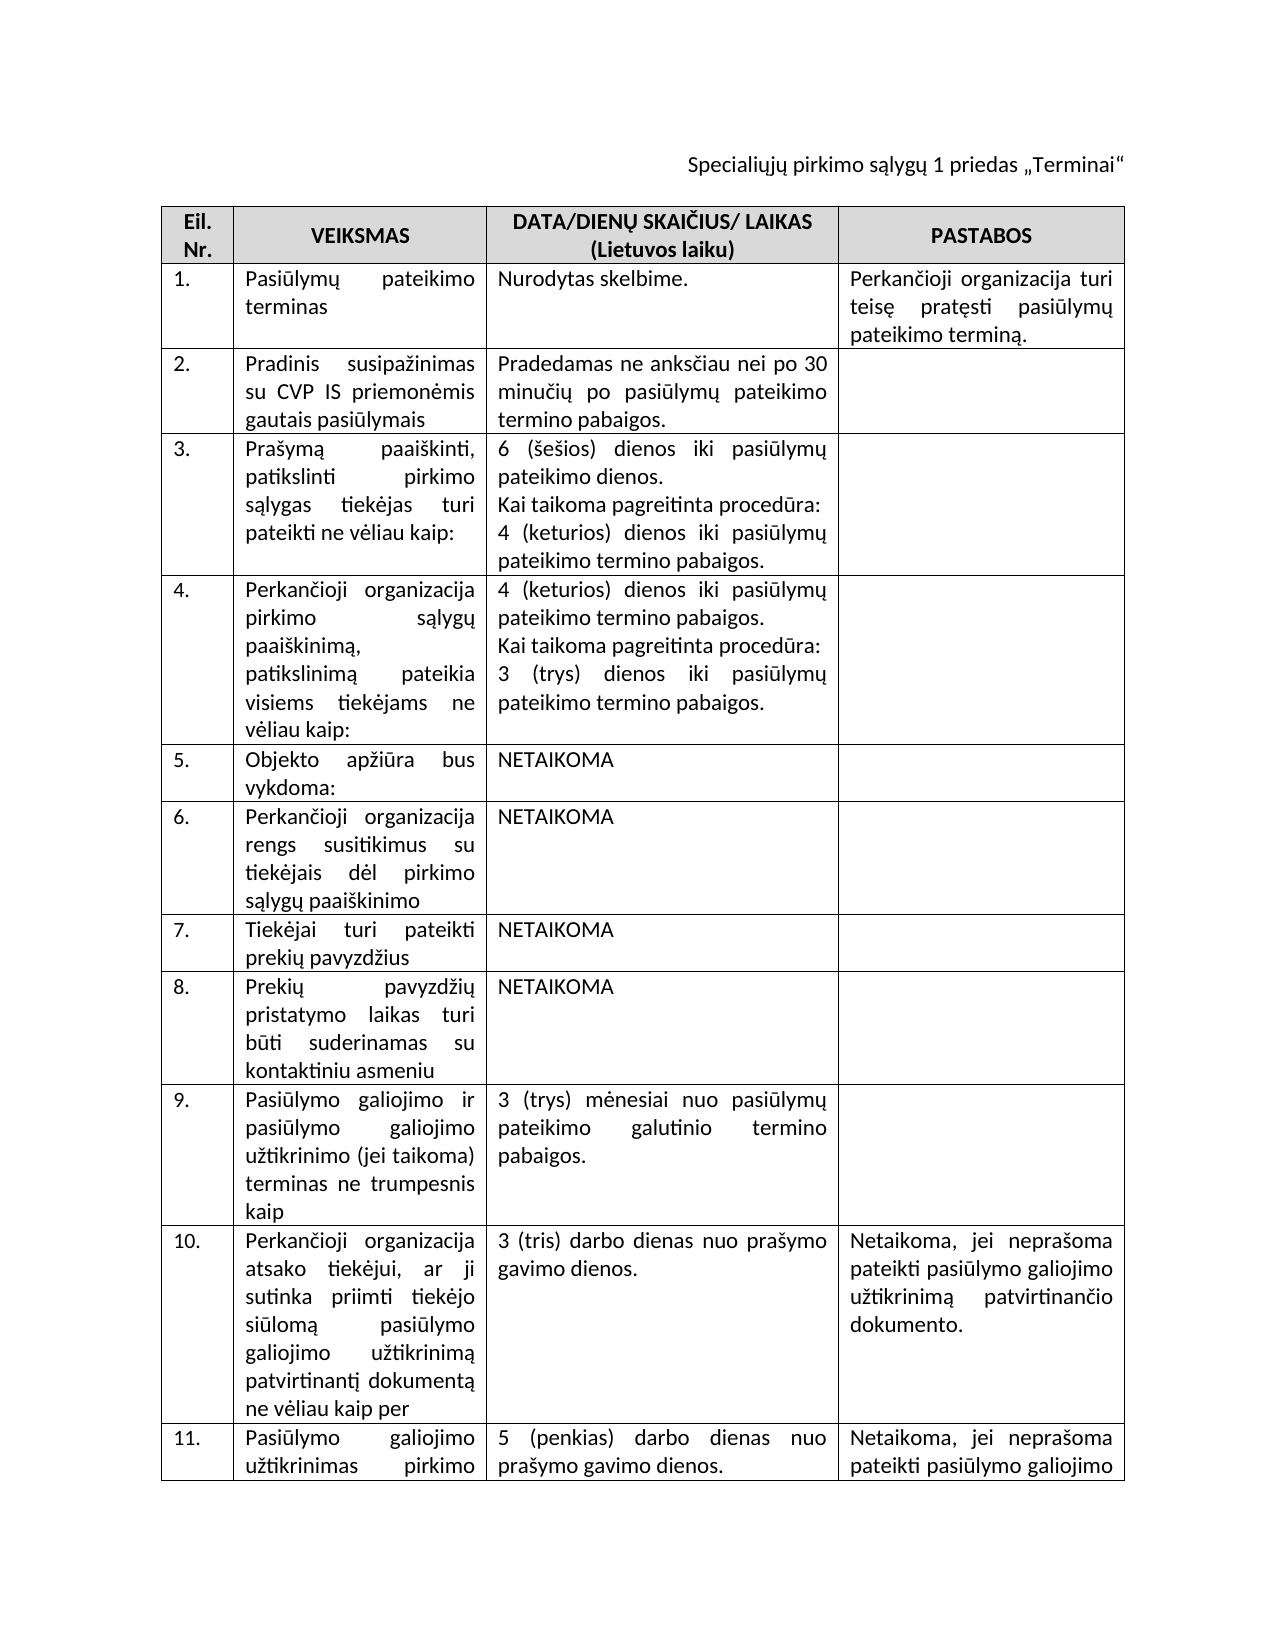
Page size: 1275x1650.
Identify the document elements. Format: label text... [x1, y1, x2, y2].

text Specialiųjų pirkimo sąlygų 1 priedas „Terminai“ [150, 150, 1125, 178]
table_cell Objekto apžiūra bus vykdoma: [234, 745, 486, 801]
table_cell [839, 915, 1124, 971]
table_cell [162, 576, 233, 744]
table_cell Prašymą paaiškinti, patikslinti pirkimo sąlygas tiekėjas turi pateikti ne vėliau kaip: [234, 434, 486, 574]
table_cell Netaikoma, jei neprašoma pateikti pasiūlymo galiojimo užtikrinimą patvirtinančio dokumento. [839, 1226, 1124, 1422]
table_cell Tiekėjai turi pateikti prekių pavyzdžius [234, 915, 486, 971]
table_cell [839, 434, 1124, 574]
table_cell NETAIKOMA [487, 802, 838, 914]
table_cell [162, 1085, 233, 1225]
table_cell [487, 1424, 838, 1479]
table_cell [162, 972, 233, 1084]
table_cell [162, 915, 233, 971]
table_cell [234, 1424, 486, 1479]
table_cell NETAIKOMA [487, 915, 838, 971]
table_cell [839, 576, 1124, 744]
table_cell [839, 745, 1124, 801]
table_header DATA/DIENŲ SKAIČIUS/ LAIKAS (Lietuvos laiku) [487, 207, 838, 263]
table_cell [839, 802, 1124, 914]
table_cell [162, 1424, 233, 1479]
table_cell Perkančioji organizacija pirkimo sąlygų paaiškinimą, patikslinimą pateikia visiems tiekėjams ne vėliau kaip: [234, 576, 486, 744]
table_cell 4 (keturios) dienos iki pasiūlymų pateikimo termino pabaigos. Kai taikoma pagreitinta procedūra: 3 (trys) dienos iki pasiūlymų pateikimo termino pabaigos. [487, 576, 838, 744]
table_cell Perkančioji organizacija turi teisę pratęsti pasiūlymų pateikimo terminą. [839, 264, 1124, 348]
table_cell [839, 1424, 1124, 1479]
table_cell Pasiūlymų pateikimo terminas [234, 264, 486, 348]
table_cell Nurodytas skelbime. [487, 264, 838, 348]
table_header PASTABOS [839, 207, 1124, 263]
table_cell Perkančioji organizacija rengs susitikimus su tiekėjais dėl pirkimo sąlygų paaiškinimo [234, 802, 486, 914]
table_cell NETAIKOMA [487, 745, 838, 801]
table_cell Prekių pavyzdžių pristatymo laikas turi būti suderinamas su kontaktiniu asmeniu [234, 972, 486, 1084]
table_cell Pradedamas ne anksčiau nei po 30 minučių po pasiūlymų pateikimo termino pabaigos. [487, 349, 838, 433]
table_cell [162, 802, 233, 914]
table_cell [839, 972, 1124, 1084]
table_cell NETAIKOMA [487, 972, 838, 1084]
table_cell 2. [162, 349, 233, 433]
table_cell [839, 349, 1124, 433]
table_cell [162, 1226, 233, 1422]
table_cell [162, 745, 233, 801]
table_cell 3. [162, 434, 233, 574]
table_cell 3 (trys) mėnesiai nuo pasiūlymų pateikimo galutinio termino pabaigos. [487, 1085, 838, 1225]
table_cell 1. [162, 264, 233, 348]
table_header VEIKSMAS [234, 207, 486, 263]
table_cell [839, 1085, 1124, 1225]
table_cell Pradinis susipažinimas su CVP IS priemonėmis gautais pasiūlymais [234, 349, 486, 433]
table_cell 6 (šešios) dienos iki pasiūlymų pateikimo dienos. Kai taikoma pagreitinta procedūra: 4 (keturios) dienos iki pasiūlymų pateikimo termino pabaigos. [487, 434, 838, 574]
table_cell Perkančioji organizacija atsako tiekėjui, ar ji sutinka priimti tiekėjo siūlomą pasiūlymo galiojimo užtikrinimą patvirtinantį dokumentą ne vėliau kaip per [234, 1226, 486, 1422]
table_header Eil. Nr. [162, 207, 233, 263]
table_cell 3 (tris) darbo dienas nuo prašymo gavimo dienos. [487, 1226, 838, 1422]
table_cell Pasiūlymo galiojimo ir pasiūlymo galiojimo užtikrinimo (jei taikoma) terminas ne trumpesnis kaip [234, 1085, 486, 1225]
